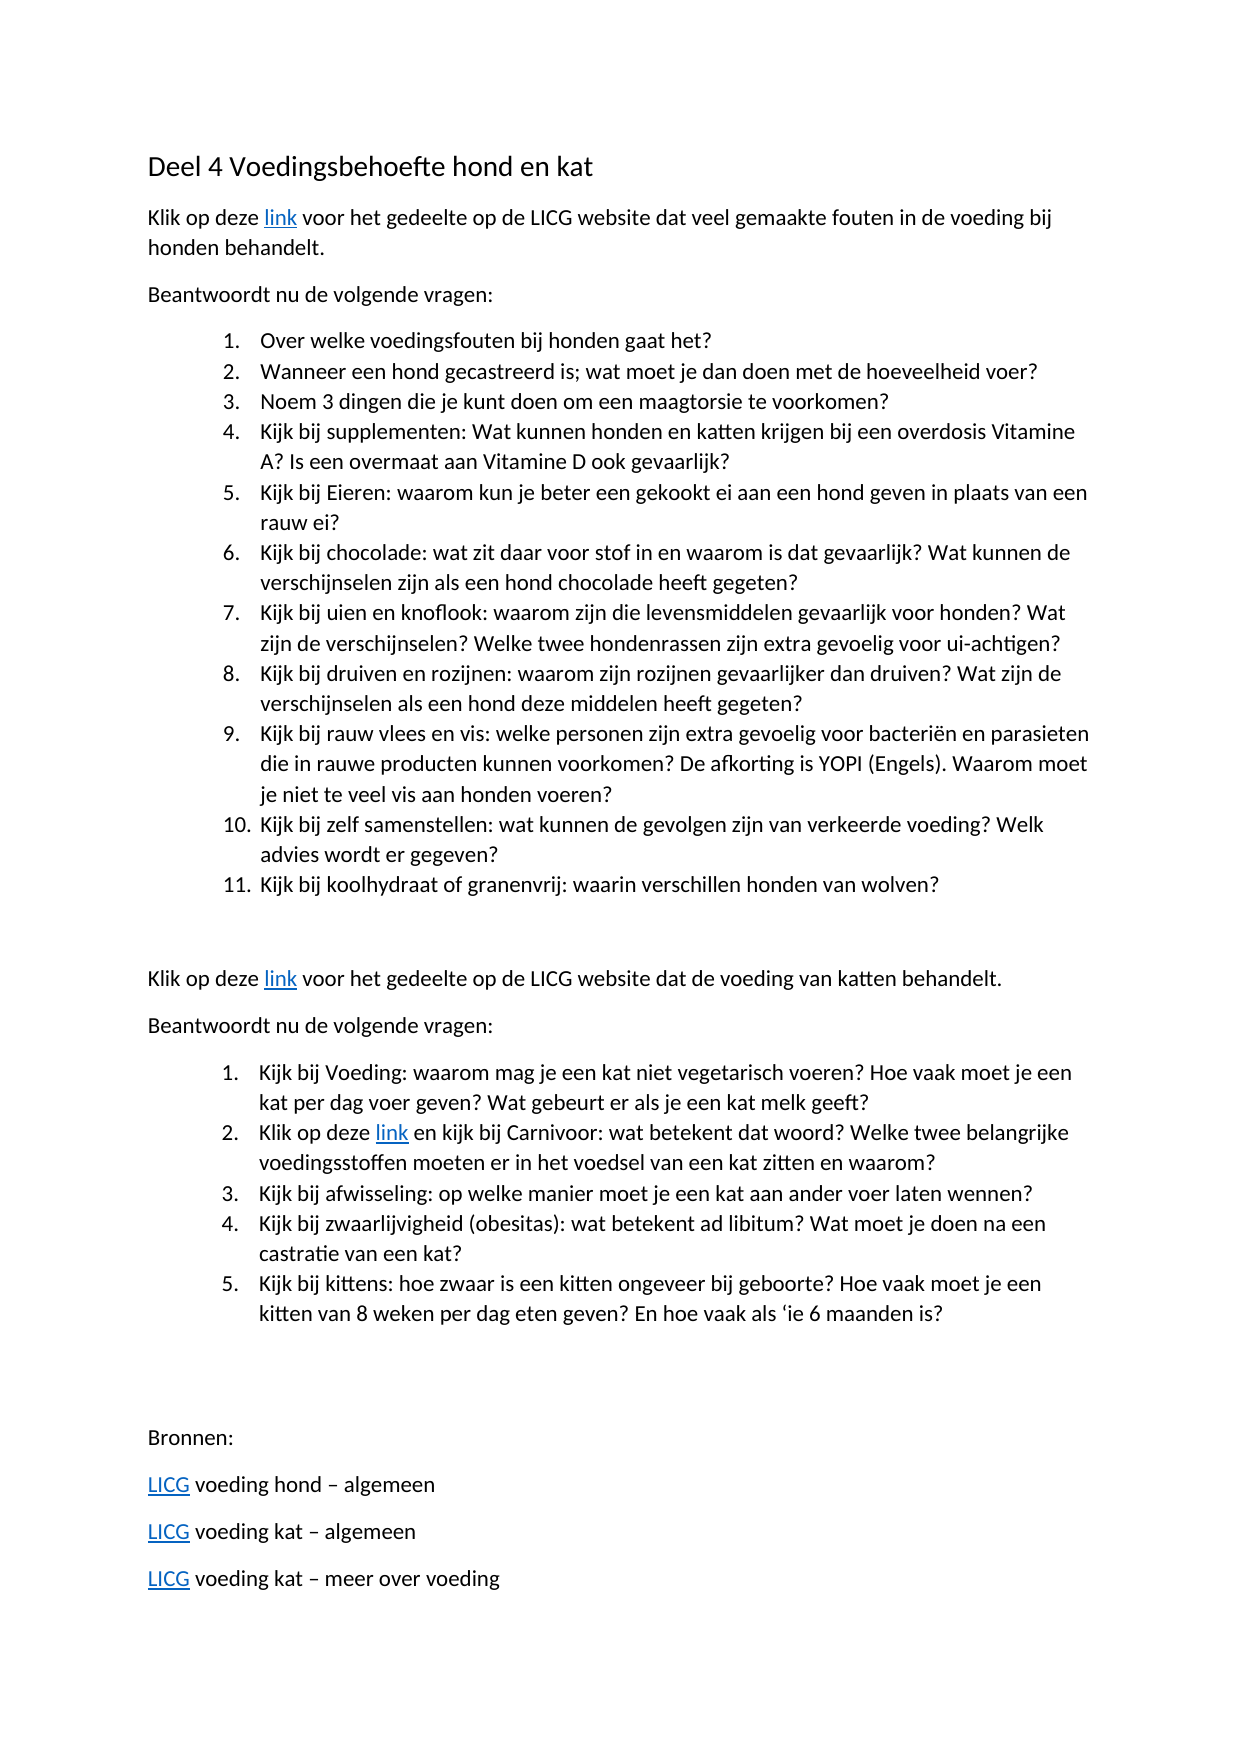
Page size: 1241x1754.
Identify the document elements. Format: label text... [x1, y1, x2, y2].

text Deel 4 Voedingsbehoefte hond en kat [148, 148, 1093, 183]
list Kijk bij koolhydraat of granenvrij: waarin verschillen honden van wolven? [223, 870, 1093, 898]
list Klik op deze link en kijk bij Carnivoor: wat betekent dat woord? Welke twee belangrijke voedingsstoffen moeten er in het voedsel van een kat zitten en waarom? [221, 1118, 1093, 1177]
list Kijk bij druiven en rozijnen: waarom zijn rozijnen gevaarlijker dan druiven? Wat zijn de verschijnselen als een hond deze middelen heeft gegeten? [223, 659, 1093, 717]
text Beantwoordt nu de volgende vragen: [148, 1011, 1093, 1039]
list Wanneer een hond gecastreerd is; wat moet je dan doen met de hoeveelheid voer? [223, 357, 1093, 385]
list Noem 3 dingen die je kunt doen om een maagtorsie te voorkomen? [223, 387, 1093, 415]
text Klik op deze link voor het gedeelte op de LICG website dat de voeding van katten behandelt. [148, 964, 1093, 992]
text Bronnen: [148, 1423, 1093, 1452]
list Over welke voedingsfouten bij honden gaat het? [223, 327, 1093, 355]
list Kijk bij afwisseling: op welke manier moet je een kat aan ander voer laten wennen? [221, 1179, 1093, 1207]
text LICG voeding kat – meer over voeding [148, 1564, 1093, 1592]
list Kijk bij Voeding: waarom mag je een kat niet vegetarisch voeren? Hoe vaak moet je een kat per dag voer geven? Wat gebeurt er als je een kat melk geeft? [221, 1058, 1093, 1116]
list Kijk bij supplementen: Wat kunnen honden en katten krijgen bij een overdosis Vitamine A? Is een overmaat aan Vitamine D ook gevaarlijk? [223, 417, 1093, 476]
list Kijk bij zwaarlijvigheid (obesitas): wat betekent ad libitum? Wat moet je doen na een castratie van een kat? [221, 1209, 1093, 1267]
list Kijk bij Eieren: waarom kun je beter een gekookt ei aan een hond geven in plaats van een rauw ei? [223, 478, 1093, 536]
list Kijk bij chocolade: wat zit daar voor stof in en waarom is dat gevaarlijk? Wat kunnen de verschijnselen zijn als een hond chocolade heeft gegeten? [223, 538, 1093, 596]
text LICG voeding hond – algemeen [148, 1470, 1093, 1498]
list Kijk bij uien en knoflook: waarom zijn die levensmiddelen gevaarlijk voor honden? Wat zijn de verschijnselen? Welke twee hondenrassen zijn extra gevoelig voor ui-achtigen? [223, 598, 1093, 657]
list Kijk bij kittens: hoe zwaar is een kitten ongeveer bij geboorte? Hoe vaak moet je een kitten van 8 weken per dag eten geven? En hoe vaak als ‘ie 6 maanden is? [221, 1269, 1093, 1328]
list Kijk bij rauw vlees en vis: welke personen zijn extra gevoelig voor bacteriën en parasieten die in rauwe producten kunnen voorkomen? De afkorting is YOPI (Engels). Waarom moet je niet te veel vis aan honden voeren? [223, 719, 1093, 808]
list Kijk bij zelf samenstellen: wat kunnen de gevolgen zijn van verkeerde voeding? Welk advies wordt er gegeven? [223, 810, 1093, 868]
text Klik op deze link voor het gedeelte op de LICG website dat veel gemaakte fouten in de voeding bij honden behandelt. [148, 203, 1093, 261]
text LICG voeding kat – algemeen [148, 1517, 1093, 1545]
text Beantwoordt nu de volgende vragen: [148, 280, 1093, 308]
